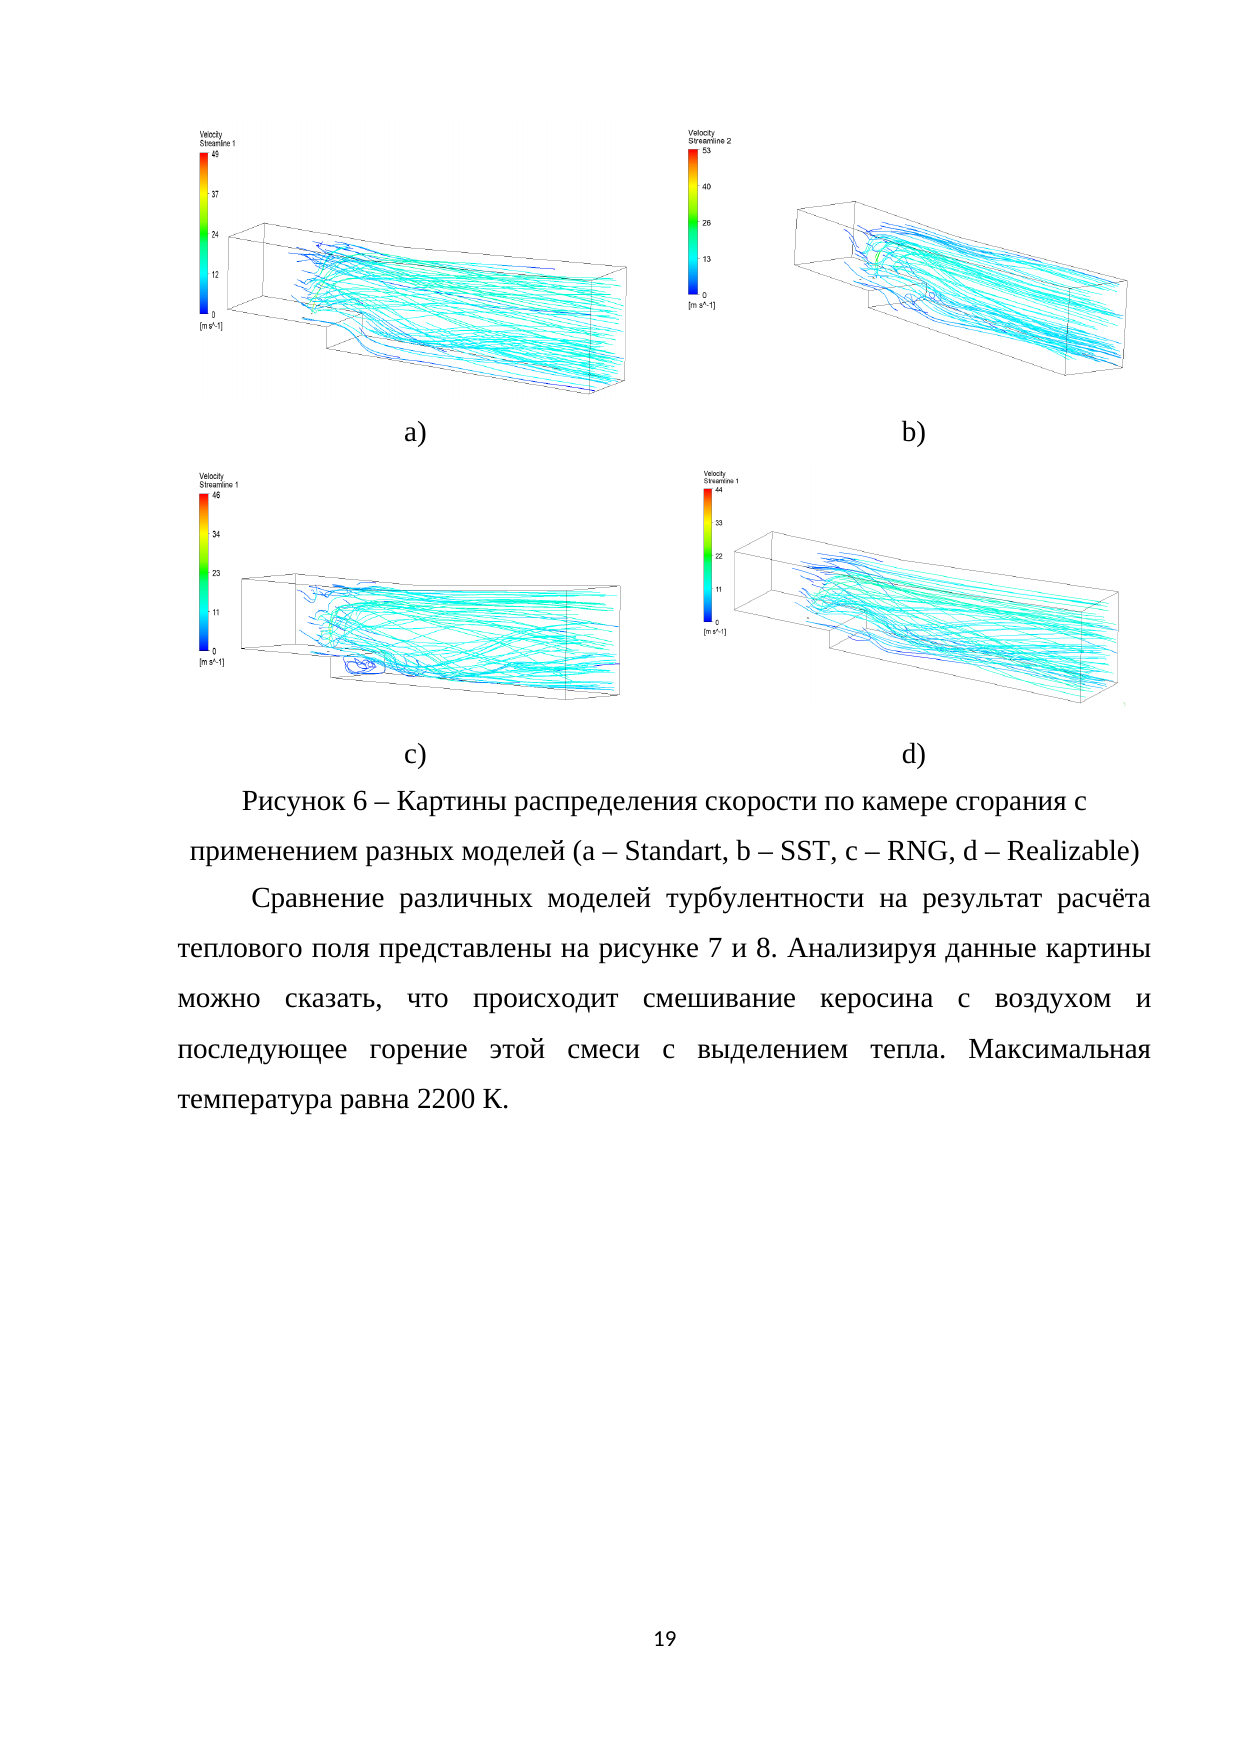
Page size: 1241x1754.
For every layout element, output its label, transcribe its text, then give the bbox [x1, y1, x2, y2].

table_cell a) [166, 414, 664, 461]
picture [198, 118, 632, 401]
table_cell [665, 461, 1163, 736]
table_header [665, 118, 1163, 414]
picture [197, 460, 633, 724]
text Сравнение различных моделей турбулентности на результат расчёта теплового поля представлены на рисунке 7 и 8. Анализируя данные картины можно сказать, что происходит смешивание керосина с воздухом и последующее горение этой смеси с выделением тепла. Максимальная температура равна 2200 К. [177, 880, 1152, 1115]
table_cell b) [665, 414, 1163, 461]
picture [702, 460, 1126, 710]
table_cell Рисунок 6 – Картины распределения скорости по камере сгорания с применением разных моделей (а – Standart, b – SST, c – RNG, d – Realizable) [166, 783, 1163, 880]
table_cell c) [166, 736, 664, 783]
table_cell [166, 461, 664, 736]
table_header [166, 118, 664, 414]
picture [686, 118, 1141, 401]
table_cell d) [665, 736, 1163, 783]
